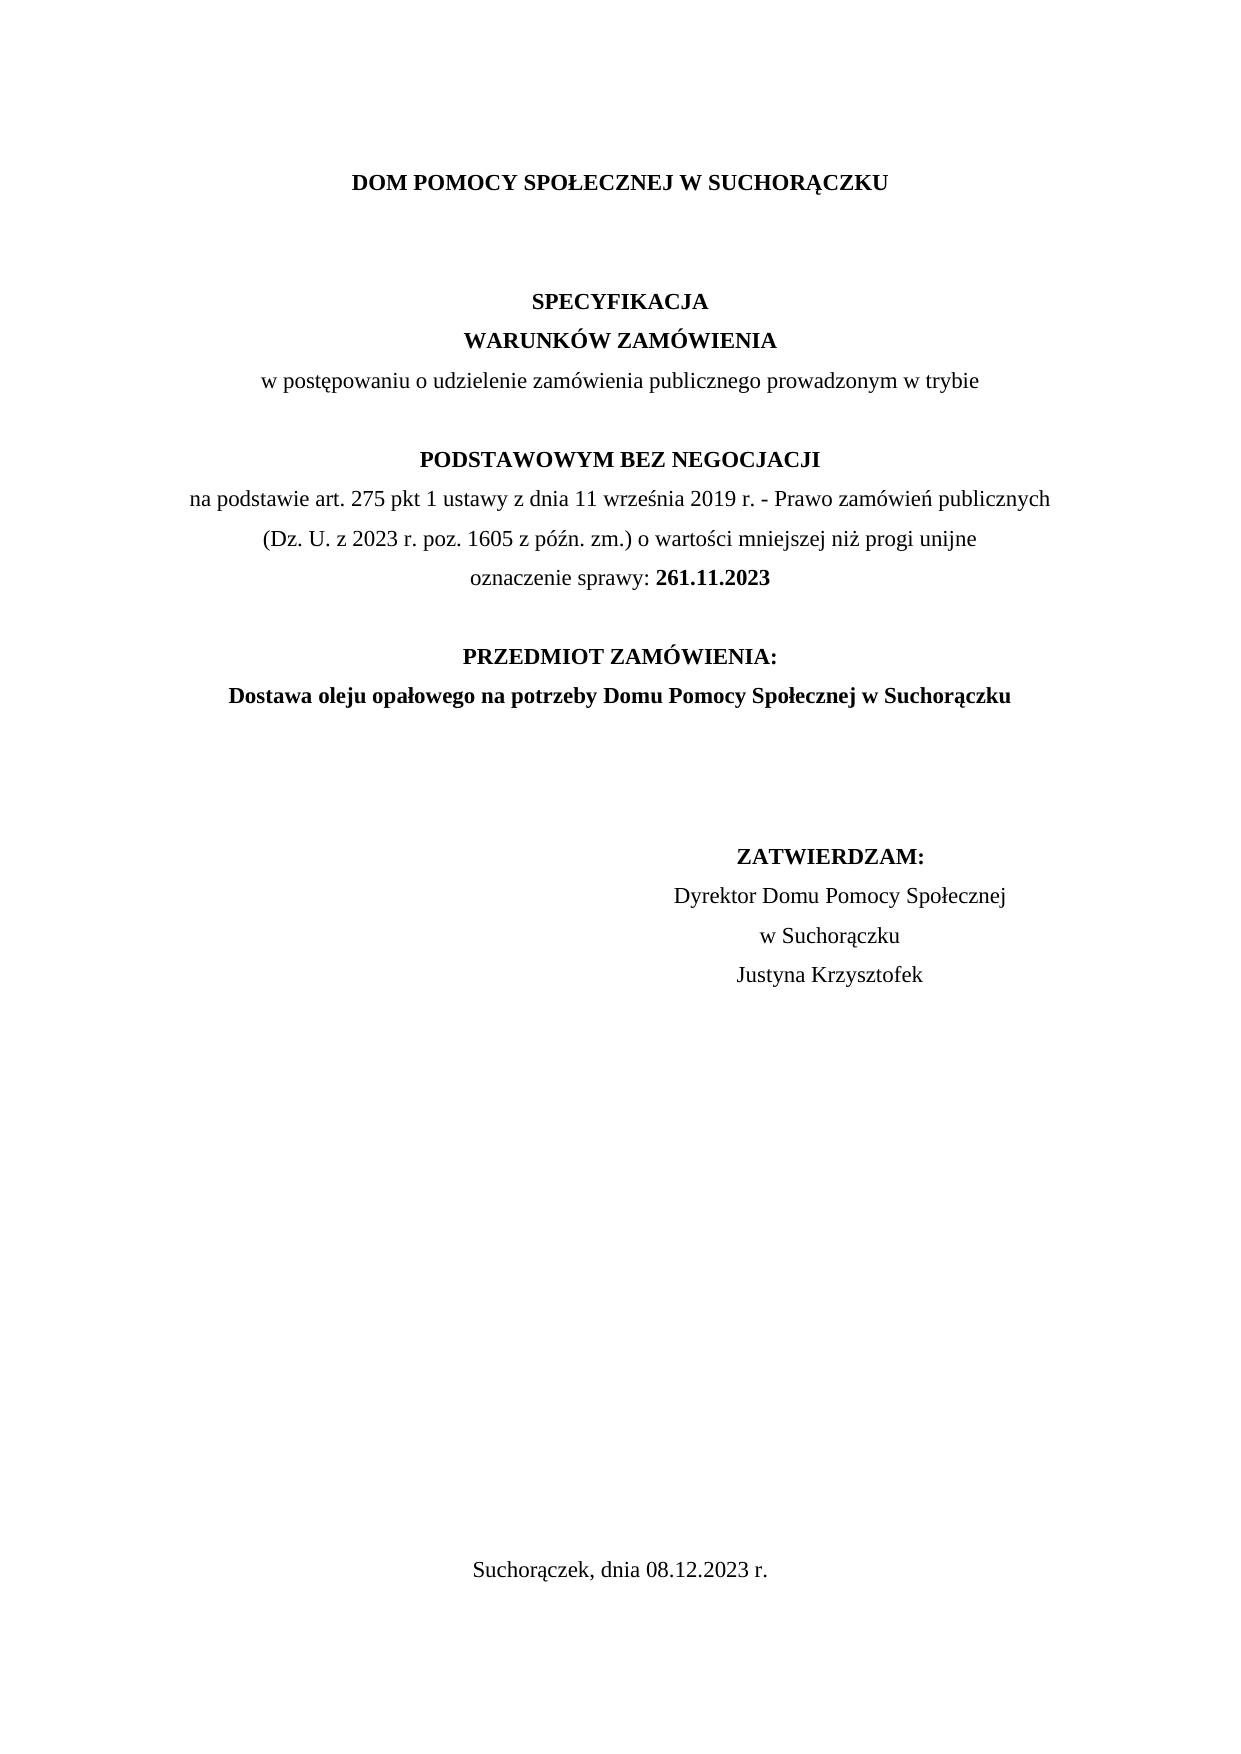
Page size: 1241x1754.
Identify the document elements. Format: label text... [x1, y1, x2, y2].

text Dostawa oleju opałowego na potrzeby Domu Pomocy Społecznej w Suchorączku [148, 683, 1092, 709]
text ZATWIERDZAM: [148, 843, 1092, 869]
text Dyrektor Domu Pomocy Społecznej [148, 882, 1092, 909]
text PODSTAWOWYM BEZ NEGOCJACJI [148, 446, 1092, 472]
text DOM POMOCY SPOŁECZNEJ W SUCHORĄCZKU [148, 169, 1092, 196]
text (Dz. U. z 2023 r. poz. 1605 z późn. zm.) o wartości mniejszej niż progi unijne [148, 525, 1092, 551]
text w postępowaniu o udzielenie zamówienia publicznego prowadzonym w trybie [148, 367, 1092, 393]
text WARUNKÓW ZAMÓWIENIA [148, 327, 1092, 354]
text na podstawie art. 275 pkt 1 ustawy z dnia 11 września 2019 r. - Prawo zamówień publicznych [148, 485, 1092, 512]
text Suchorączek, dnia 08.12.2023 r. [148, 1556, 1092, 1582]
text oznaczenie sprawy: 261.11.2023 [148, 564, 1092, 591]
text SPECYFIKACJA [148, 288, 1092, 314]
text PRZEDMIOT ZAMÓWIENIA: [148, 643, 1092, 669]
text Justyna Krzysztofek [148, 961, 1092, 988]
text w Suchorączku [148, 922, 1092, 948]
